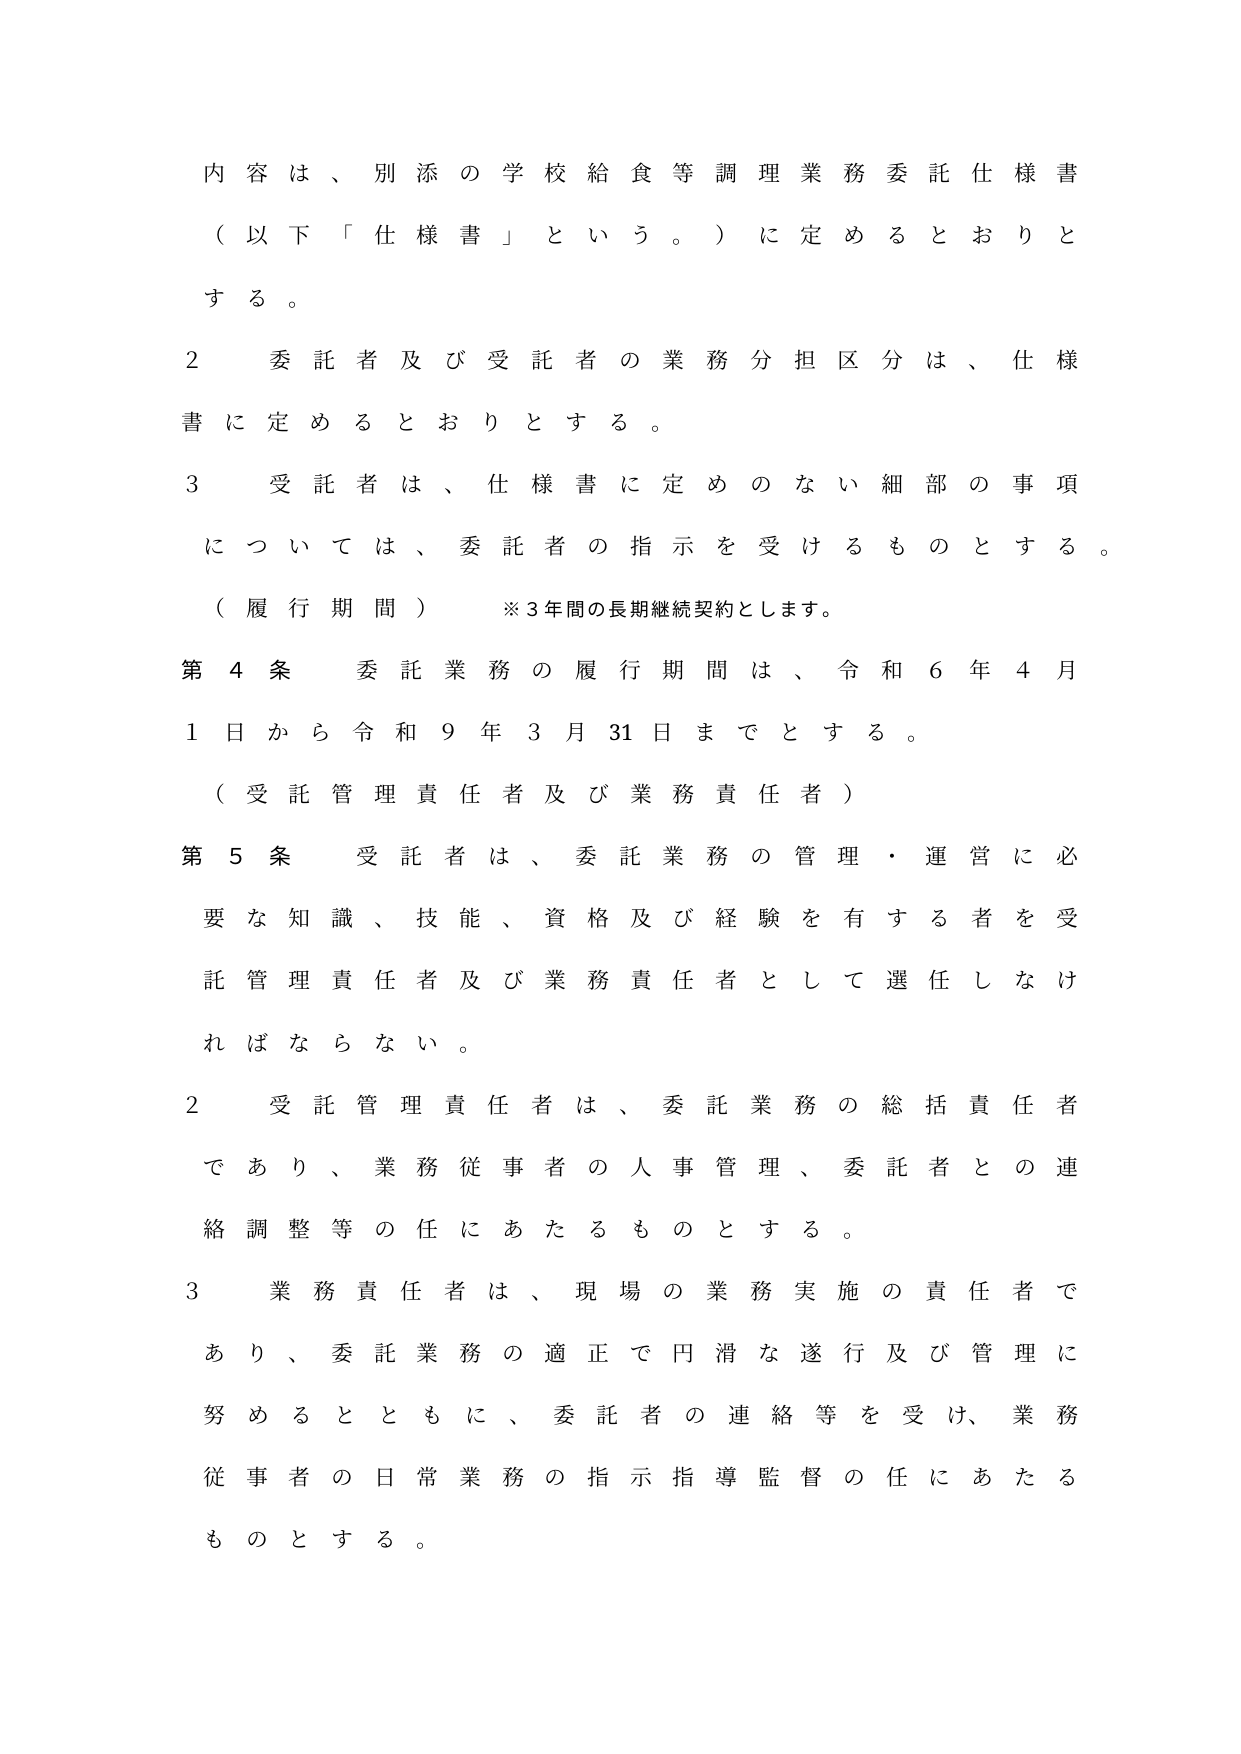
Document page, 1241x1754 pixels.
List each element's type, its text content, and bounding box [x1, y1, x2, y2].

text ２ 委託者及び受託者の業務分担区分は、仕様書に定めるとおりとする。 [182, 327, 1100, 452]
text （履行期間） ※３年間の長期継続契約とします。 [182, 576, 1100, 638]
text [182, 141, 1100, 327]
text ３ 業務責任者は、現場の業務実施の責任者であり、委託業務の適正で円滑な遂行及び管理に努めるとともに、委託者の連絡等を受け、業務従事者の日常業務の指示指導監督の任にあたるものとする。 [182, 1259, 1100, 1569]
text 第４条 委託業務の履行期間は、令和６年４月１日から令和９年３月31日までとする。 [182, 638, 1100, 762]
text （受託管理責任者及び業務責任者） [182, 762, 1100, 824]
text ２ 受託管理責任者は、委託業務の総括責任者であり、業務従事者の人事管理、委託者との連絡調整等の任にあたるものとする。 [182, 1072, 1100, 1259]
text 第５条 受託者は、委託業務の管理・運営に必要な知識、技能、資格及び経験を有する者を受託管理責任者及び業務責任者として選任しなければならない。 [182, 824, 1100, 1072]
text ３ 受託者は、仕様書に定めのない細部の事項については、委託者の指示を受けるものとする。 [182, 452, 1100, 576]
